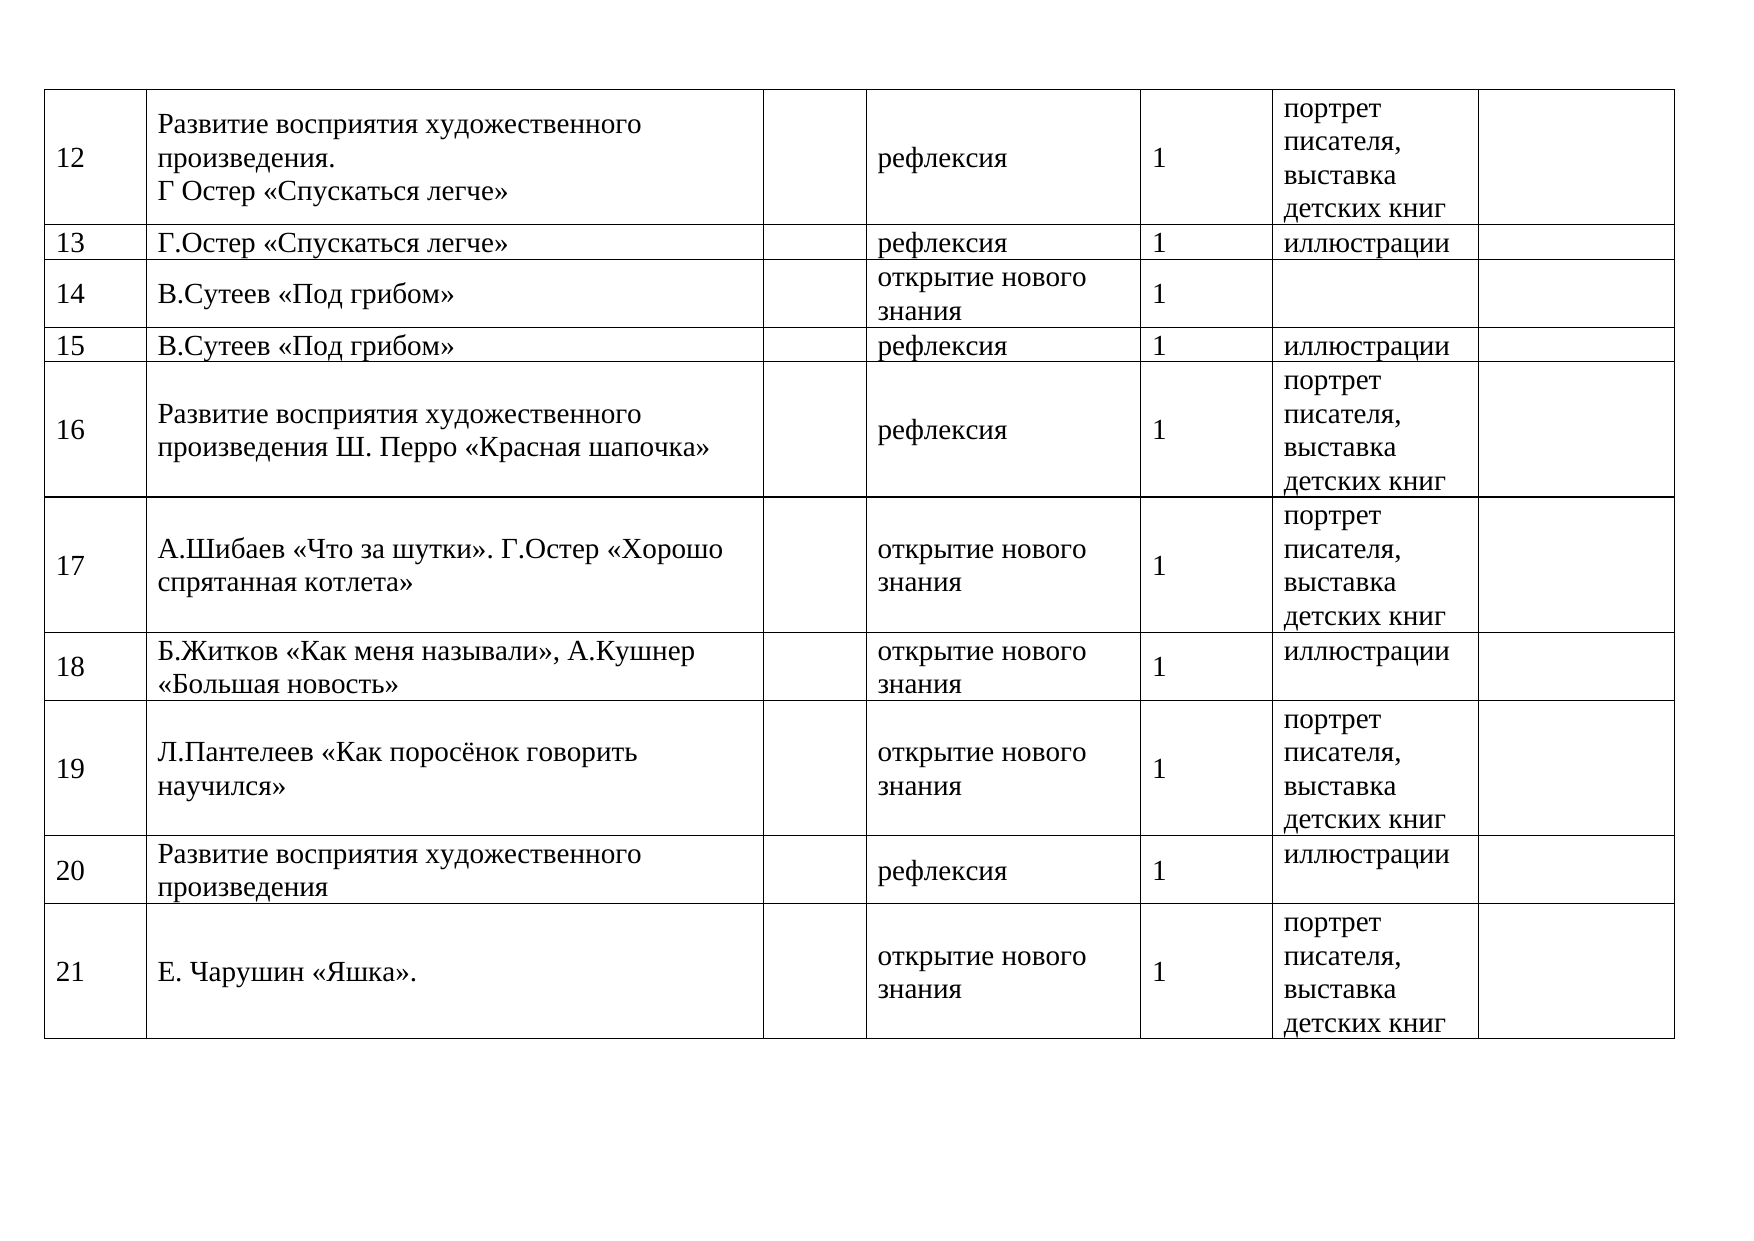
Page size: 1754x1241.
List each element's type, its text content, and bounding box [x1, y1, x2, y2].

table_cell [1479, 90, 1674, 224]
table_cell рефлексия [867, 328, 1140, 361]
table_cell [1479, 633, 1674, 700]
table_cell портрет писателя, выставка детских книг [1273, 362, 1478, 496]
table_cell [1479, 836, 1674, 903]
table_cell [764, 836, 866, 903]
table_cell [764, 328, 866, 361]
table_cell открытие нового знания [867, 633, 1140, 700]
table_cell 15 [45, 328, 146, 361]
table_cell открытие нового знания [867, 701, 1140, 835]
table_cell 14 [45, 260, 146, 327]
table_cell [1479, 328, 1674, 361]
table_cell открытие нового знания [867, 260, 1140, 327]
table_cell 13 [45, 225, 146, 258]
table_cell [1479, 701, 1674, 835]
table_cell [764, 225, 866, 258]
table_cell Развитие восприятия художественного произведения Ш. Перро «Красная шапочка» [147, 362, 763, 496]
table_cell 1 [1141, 260, 1272, 327]
table_cell иллюстрации [1273, 328, 1478, 361]
table_cell А.Шибаев «Что за шутки». Г.Остер «Хорошо спрятанная котлета» [147, 498, 763, 632]
table_cell [764, 904, 866, 1038]
table_cell иллюстрации [1273, 836, 1478, 903]
table_cell 1 [1141, 836, 1272, 903]
table_cell [764, 90, 866, 224]
table_cell открытие нового знания [867, 498, 1140, 632]
table_cell 1 [1141, 362, 1272, 496]
table_cell Развитие восприятия художественного произведения. Г Остер «Спускаться легче» [147, 90, 763, 224]
table_cell 19 [45, 701, 146, 835]
table_cell 18 [45, 633, 146, 700]
table_cell В.Сутеев «Под грибом» [147, 328, 763, 361]
table_cell 1 [1141, 701, 1272, 835]
table_cell [764, 633, 866, 700]
table_cell 12 [45, 90, 146, 224]
table_cell Е. Чарушин «Яшка». [147, 904, 763, 1038]
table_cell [867, 904, 1140, 1038]
table_cell [764, 260, 866, 327]
table_cell Л.Пантелеев «Как поросёнок говорить научился» [147, 701, 763, 835]
table_cell [764, 498, 866, 632]
table_cell 21 [45, 904, 146, 1038]
table_cell иллюстрации [1273, 225, 1478, 258]
table_cell [764, 362, 866, 496]
table_cell портрет писателя, выставка детских книг [1273, 701, 1478, 835]
table_cell 17 [45, 498, 146, 632]
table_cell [1273, 90, 1478, 224]
table_cell Б.Житков «Как меня называли», А.Кушнер «Большая новость» [147, 633, 763, 700]
table_cell рефлексия [867, 90, 1140, 224]
table_cell 1 [1141, 225, 1272, 258]
table_cell [764, 701, 866, 835]
table_cell В.Сутеев «Под грибом» [147, 260, 763, 327]
table_cell [1479, 498, 1674, 632]
table_cell Развитие восприятия художественного произведения [147, 836, 763, 903]
table_cell 20 [45, 836, 146, 903]
table_cell [1273, 260, 1478, 327]
table_cell рефлексия [867, 225, 1140, 258]
table_cell 1 [1141, 904, 1272, 1038]
table_cell Г.Остер «Спускаться легче» [147, 225, 763, 258]
table_cell [1479, 362, 1674, 496]
table_cell [1479, 260, 1674, 327]
table_cell 1 [1141, 498, 1272, 632]
table_cell 1 [1141, 328, 1272, 361]
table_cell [1273, 904, 1478, 1038]
table_cell иллюстрации [1273, 633, 1478, 700]
table_cell рефлексия [867, 362, 1140, 496]
table_cell [1479, 225, 1674, 258]
table_cell 1 [1141, 90, 1272, 224]
table_cell портрет писателя, выставка детских книг [1273, 498, 1478, 632]
table_cell рефлексия [867, 836, 1140, 903]
table_cell 16 [45, 362, 146, 496]
table_cell [1479, 904, 1674, 1038]
table_cell 1 [1141, 633, 1272, 700]
